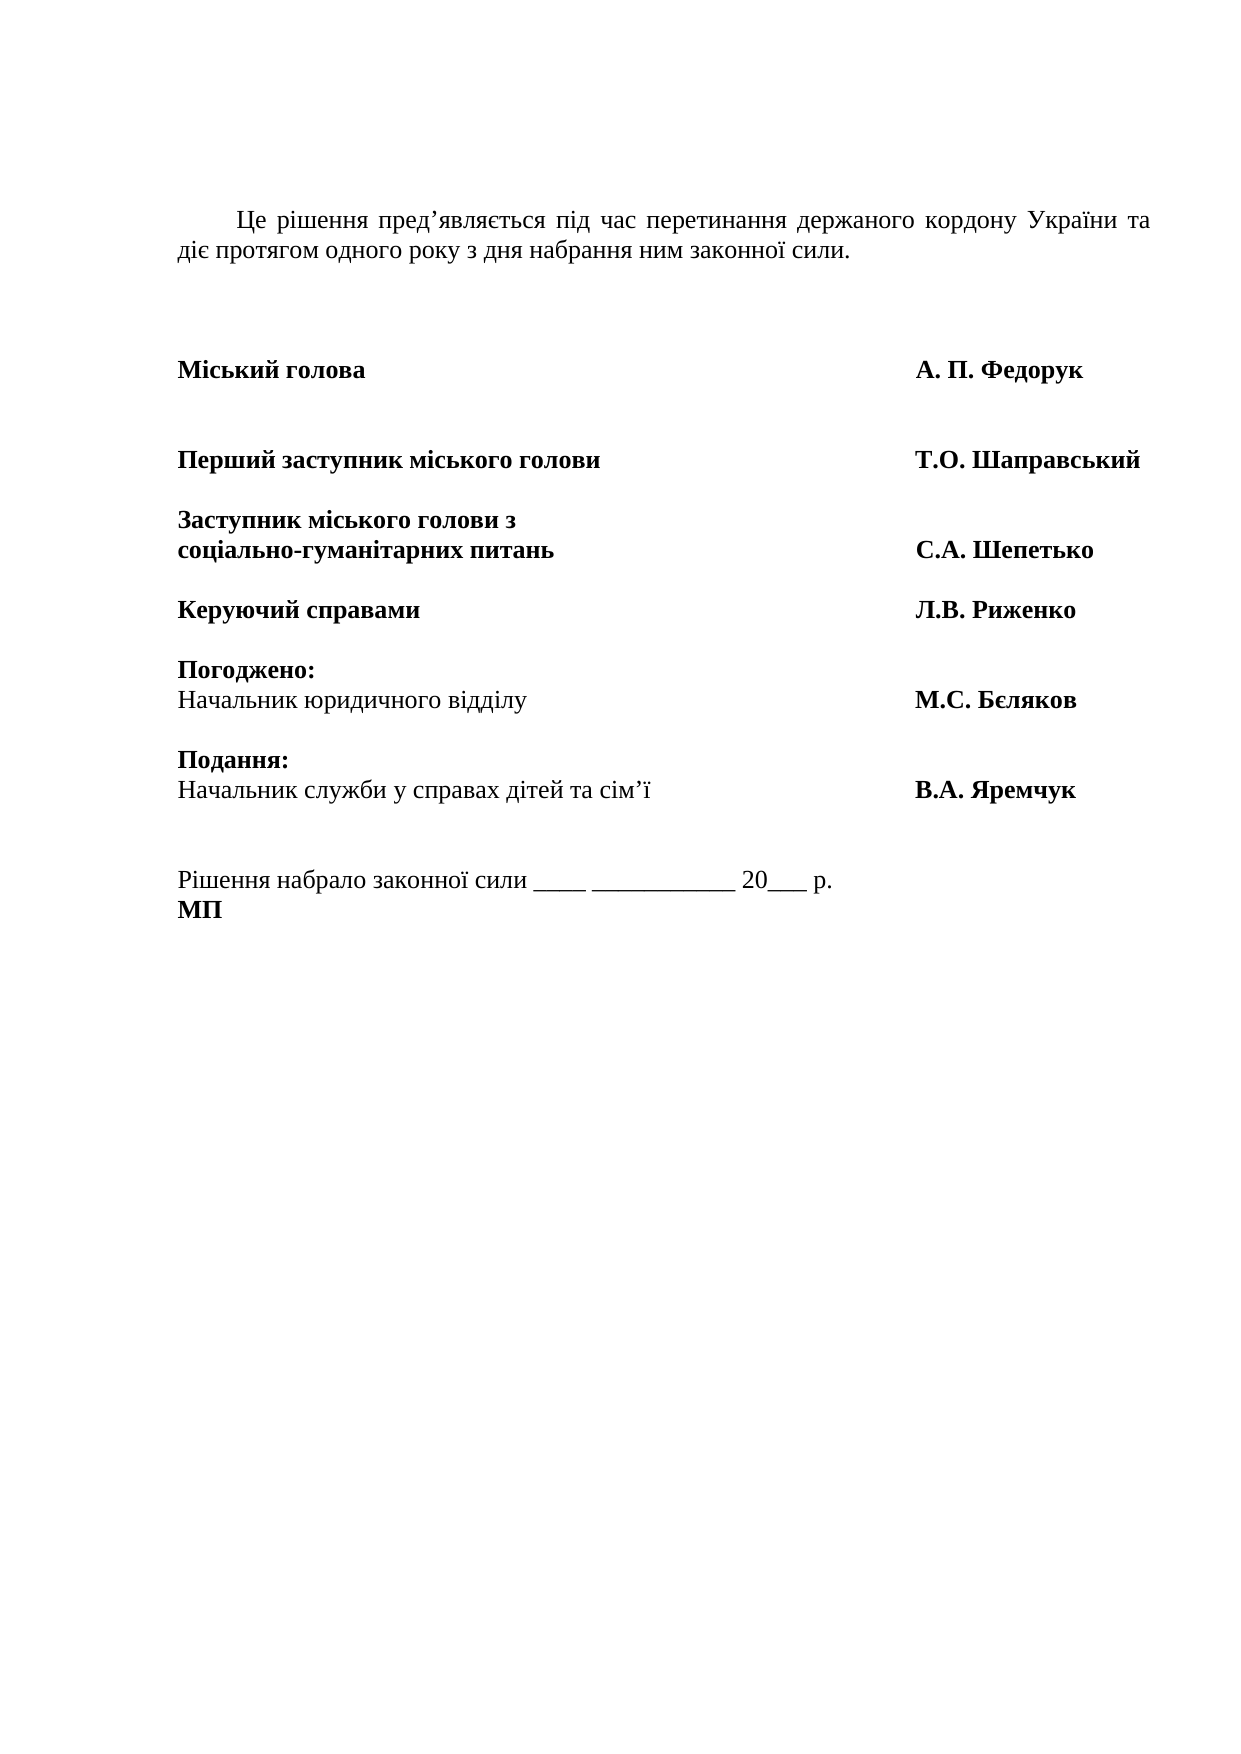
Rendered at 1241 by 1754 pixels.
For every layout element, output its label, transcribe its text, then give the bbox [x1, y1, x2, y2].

text Керуючий справами Л.В. Риженко [177, 594, 1152, 624]
text Міський голова А. П. Федорук [177, 354, 1152, 384]
text Це рішення пред’являється під час перетинання держаного кордону України та діє протягом одного року з дня набрання ним законної сили. [177, 204, 1152, 264]
text Начальник служби у справах дітей та сім’ї В.А. Яремчук [118, 774, 1152, 804]
text МП [177, 894, 1152, 924]
text Подання: [177, 744, 1152, 774]
text Заступник міського голови з [177, 504, 1152, 534]
text Рішення набрало законної сили ____ ___________ 20___ р. [118, 864, 1152, 894]
text соціально-гуманітарних питань С.А. Шепетько [177, 534, 1152, 564]
text Погоджено: [177, 654, 1152, 684]
text Начальник юридичного відділу М.С. Бєляков [177, 684, 1152, 714]
text Перший заступник міського голови Т.О. Шаправський [177, 444, 1152, 474]
